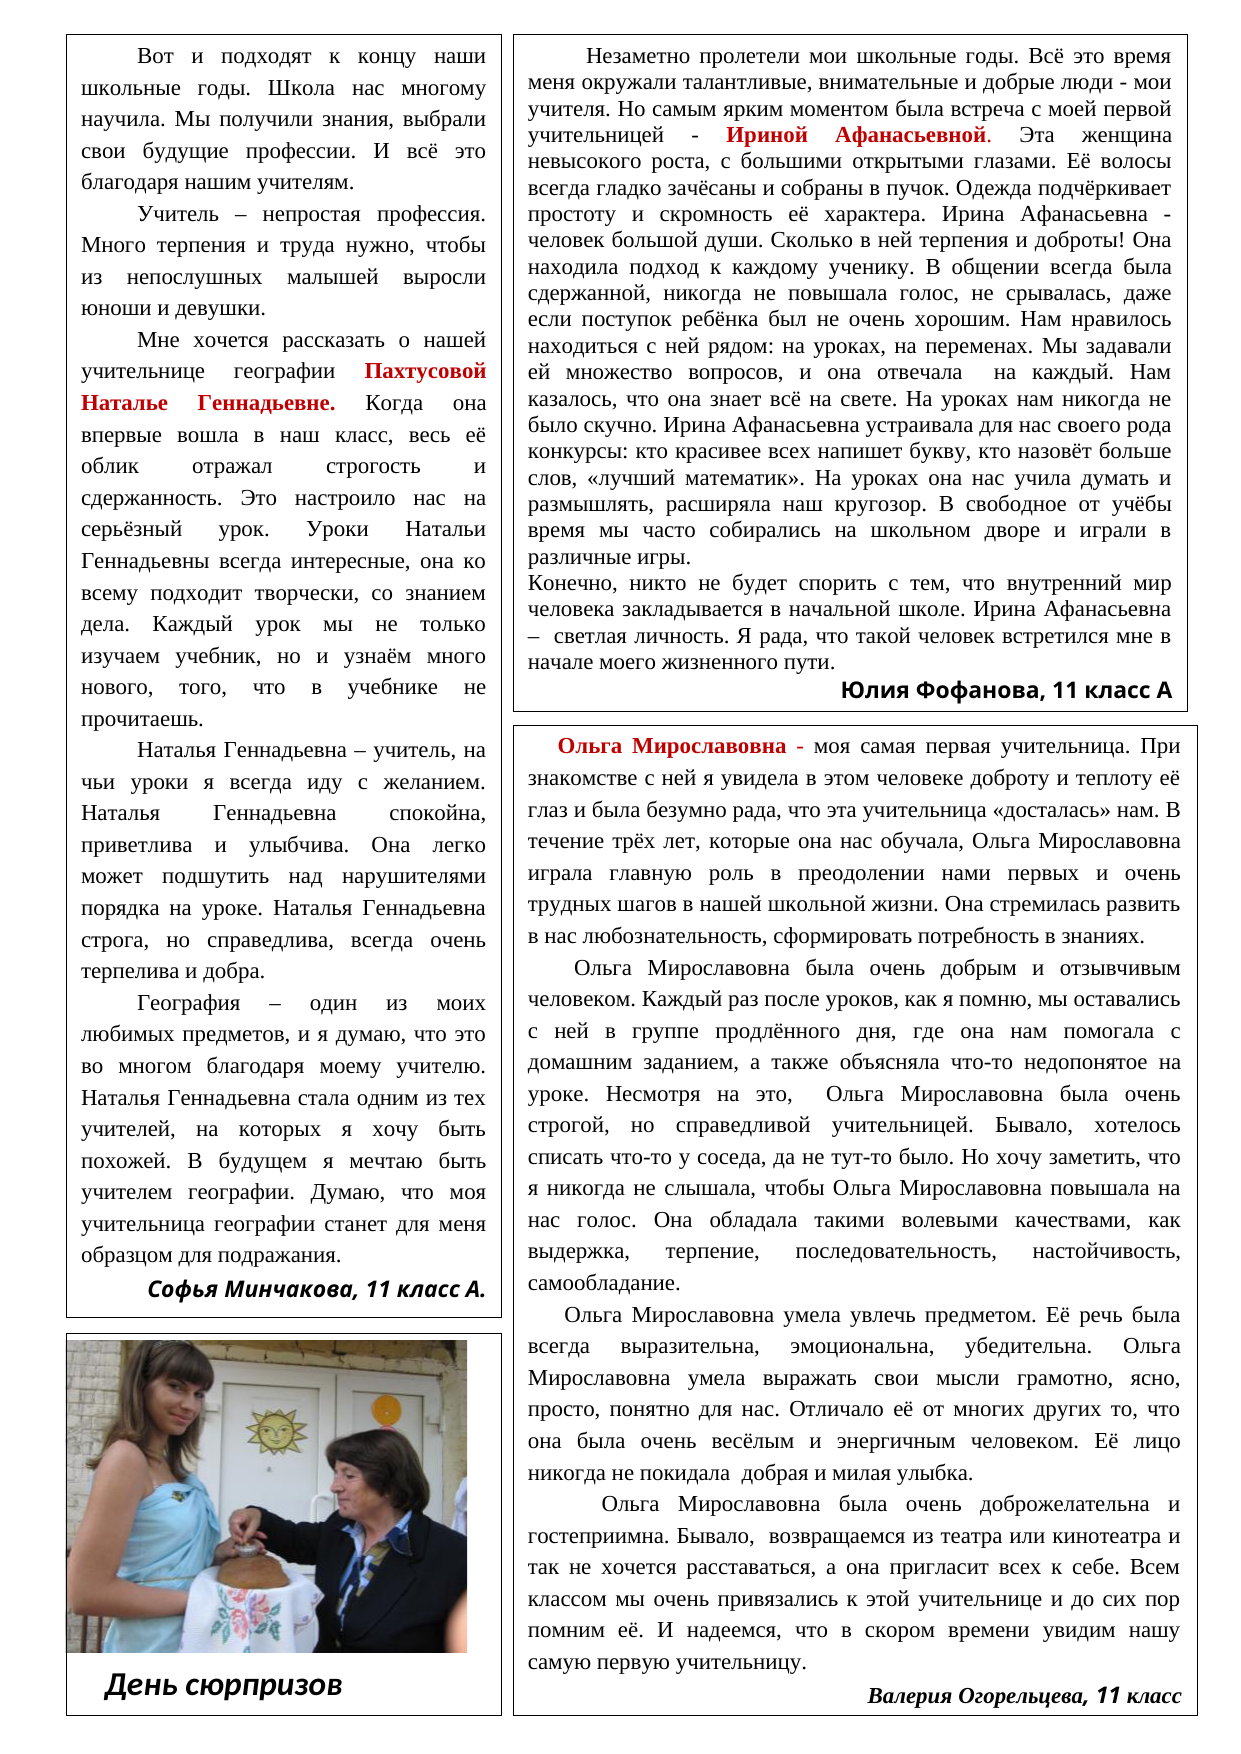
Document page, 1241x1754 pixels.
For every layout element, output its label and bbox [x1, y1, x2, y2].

picture [67, 1340, 468, 1653]
